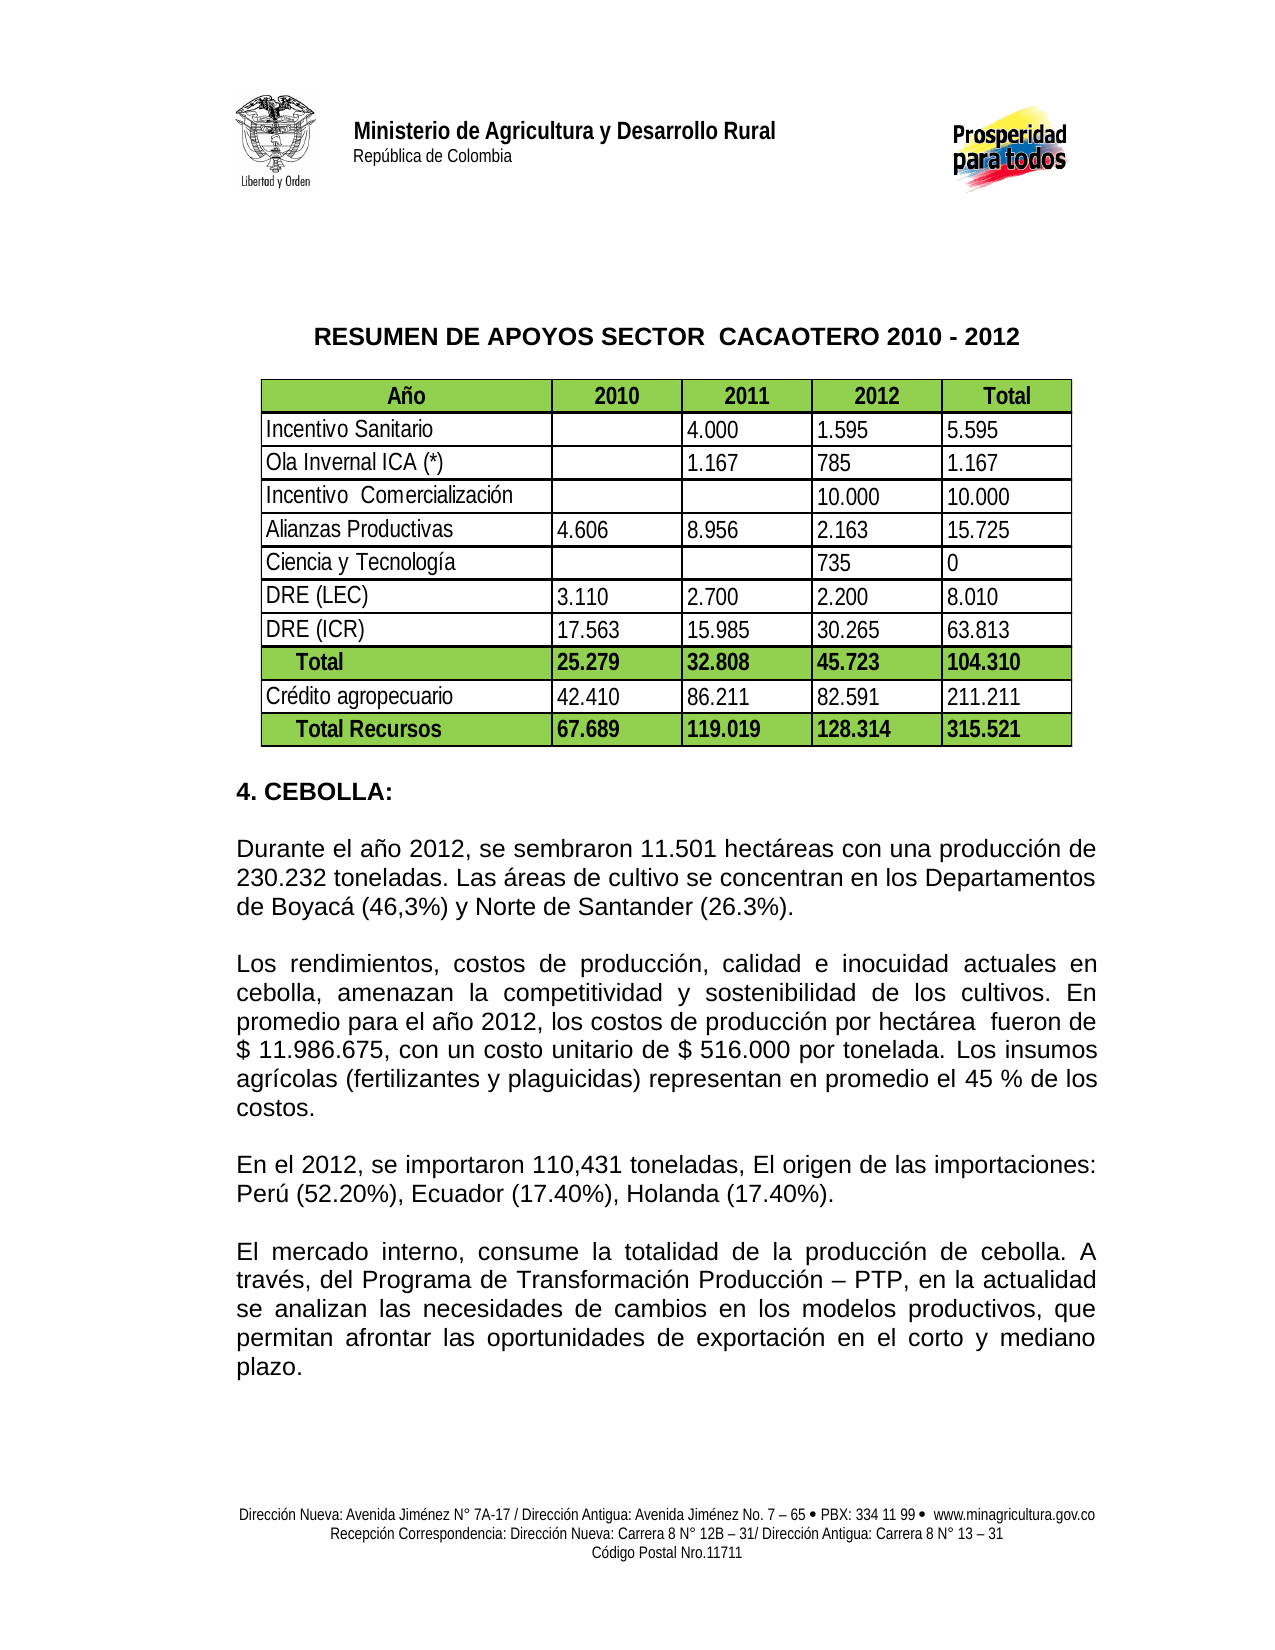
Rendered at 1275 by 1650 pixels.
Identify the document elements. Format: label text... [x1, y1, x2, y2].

text RESUMEN DE APOYOS SECTOR CACAOTERO 2010 - 2012 [236, 322, 1098, 350]
picture [936, 103, 1084, 193]
text En el 2012, se importaron 110,431 toneladas, El origen de las importaciones: Perú (52.20%), Ecuador (17.40%), Holanda (17.40%). [236, 1150, 1098, 1208]
text 4. CEBOLLA: [236, 777, 1098, 805]
text Los rendimientos, costos de producción, calidad e inocuidad actuales en cebolla, amenazan la competitividad y sostenibilidad de los cultivos. En promedio para el año 2012, los costos de producción por hectárea fueron de $ 11.986.675, con un costo unitario de $ 516.000 por tonelada. Los insumos agrícolas (fertilizantes y plaguicidas) representan en promedio el 45 % de los costos. [236, 949, 1098, 1122]
text Durante el año 2012, se sembraron 11.501 hectáreas con una producción de 230.232 toneladas. Las áreas de cultivo se concentran en los Departamentos de Boyacá (46,3%) y Norte de Santander (26.3%). [236, 834, 1098, 920]
text El mercado interno, consume la totalidad de la producción de cebolla. A través, del Programa de Transformación Producción – PTP, en la actualidad se analizan las necesidades de cambios en los modelos productivos, que permitan afrontar las oportunidades de exportación en el corto y mediano plazo. [236, 1237, 1098, 1380]
